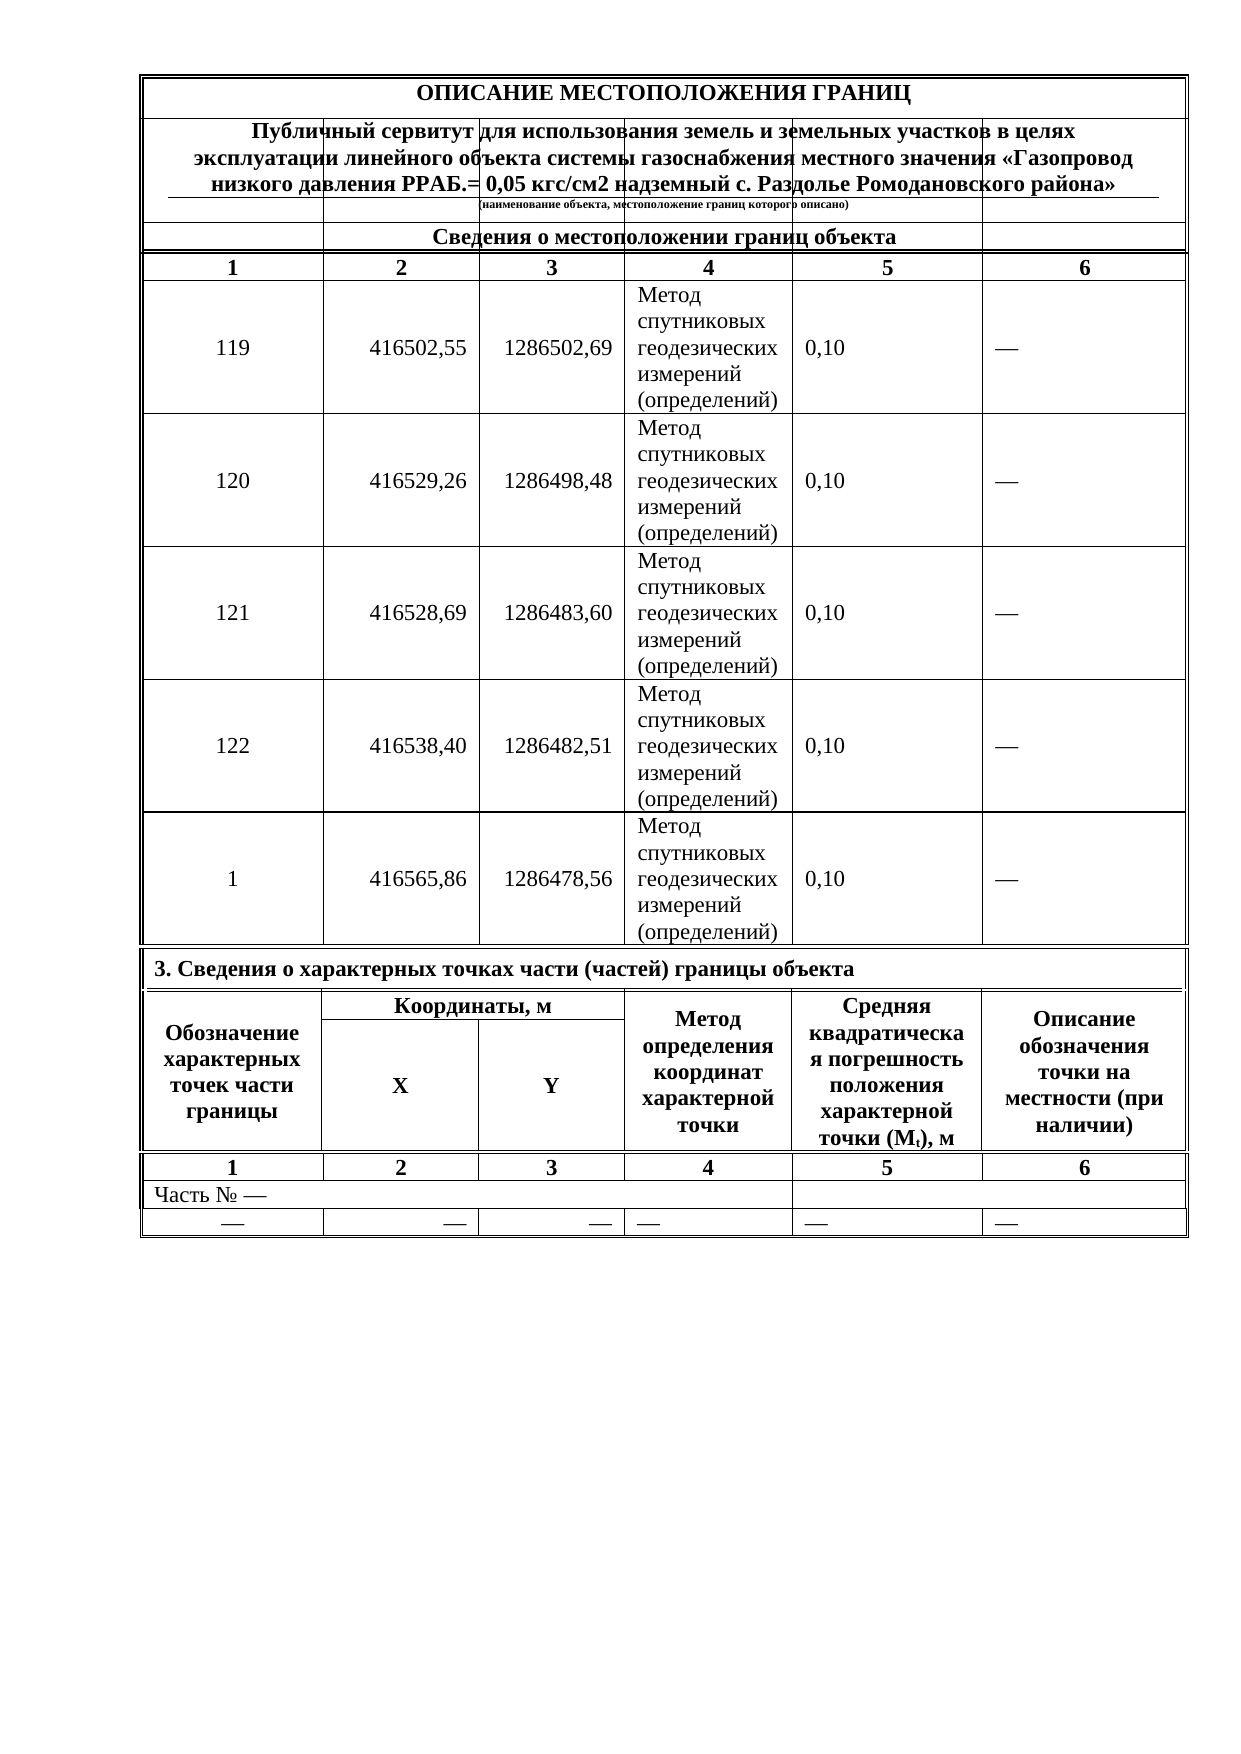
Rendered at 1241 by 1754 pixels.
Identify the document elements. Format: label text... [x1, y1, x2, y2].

table_header 3 [480, 223, 624, 249]
table_cell — [793, 1209, 982, 1235]
table_cell — [143, 1209, 323, 1235]
table_header 5 [793, 254, 982, 280]
table_cell — [983, 680, 1185, 811]
table_header 6 [983, 119, 1185, 222]
table_header 3 [480, 198, 624, 222]
table_header 4 [625, 223, 792, 249]
table_header 1 [144, 223, 323, 249]
table_header 5 [793, 119, 982, 197]
table_cell 416529,26 [324, 414, 479, 546]
table_cell Средняя квадратическая погрешность положения характерной точки (Мt), м [792, 992, 981, 1150]
table_cell Y [479, 1020, 624, 1150]
table_cell 1286483,60 [480, 547, 624, 678]
table_cell 1286482,51 [480, 680, 624, 811]
table_header 4 [625, 254, 792, 280]
table_cell 120 [144, 414, 323, 546]
table_cell 416538,40 [324, 680, 479, 811]
table_header 1 [144, 1154, 323, 1180]
table_header 3 [480, 254, 624, 280]
table_cell Часть № — [144, 1181, 792, 1208]
table_cell Метод спутниковых геодезических измерений (определений) [625, 547, 792, 678]
table_header 2 [324, 119, 479, 197]
table_header 3. Сведения о характерных точках части (частей) границы объекта [144, 949, 1185, 987]
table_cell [625, 281, 792, 413]
table_header 1 [144, 254, 323, 280]
table_cell — [983, 547, 1185, 678]
table_header 1 [144, 119, 323, 222]
table_cell 416502,55 [324, 281, 479, 413]
table_cell 122 [144, 680, 323, 811]
table_header 2 [324, 1154, 478, 1180]
table_header 3 [479, 1154, 624, 1180]
table_header 3 [480, 119, 624, 197]
table_cell 1 [144, 813, 323, 944]
table_cell Метод спутниковых геодезических измерений (определений) [625, 813, 792, 944]
table_header 6 [983, 254, 1185, 280]
table_cell Х [322, 1020, 478, 1150]
table_header 4 [625, 119, 792, 197]
table_cell 121 [144, 547, 323, 678]
table_cell — [324, 1209, 478, 1235]
table_cell — [983, 813, 1185, 944]
table_cell 0,10 [793, 680, 982, 811]
table_cell — [983, 414, 1185, 546]
table_cell 0,10 [793, 414, 982, 546]
table_cell 1286478,56 [480, 813, 624, 944]
table_header 2 [324, 223, 479, 249]
table_cell Метод определения координат характерной точки [625, 992, 791, 1150]
table_header 2 [324, 198, 479, 222]
table_cell [793, 1181, 1185, 1208]
table_cell 119 [144, 281, 323, 413]
table_cell 0,10 [793, 813, 982, 944]
table_cell 0,10 [793, 547, 982, 678]
table_header 5 [793, 223, 982, 249]
table_cell — [479, 1209, 624, 1235]
table_header 4 [625, 1154, 792, 1180]
table_cell — [983, 1209, 1186, 1235]
table_header 5 [793, 1154, 982, 1180]
table_cell 0,10 [793, 281, 982, 413]
table_cell — [625, 1209, 792, 1235]
table_cell Метод спутниковых геодезических измерений (определений) [625, 680, 792, 811]
table_cell 416528,69 [324, 547, 479, 678]
table_cell Обозначение характерных точек части границы [142, 988, 321, 1150]
table_cell 1286502,69 [480, 281, 624, 413]
table_cell — [983, 281, 1185, 413]
table_header 5 [793, 198, 982, 222]
table_header 4 [625, 198, 792, 222]
table_cell Описание обозначения точки на местности (при наличии) [982, 988, 1187, 1150]
table_header 6 [983, 223, 1185, 249]
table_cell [625, 414, 792, 546]
table_cell 1286498,48 [480, 414, 624, 546]
table_cell 416565,86 [324, 813, 479, 944]
table_cell Координаты, м [322, 992, 624, 1018]
table_header 6 [983, 1154, 1185, 1180]
table_header 2 [324, 254, 479, 280]
